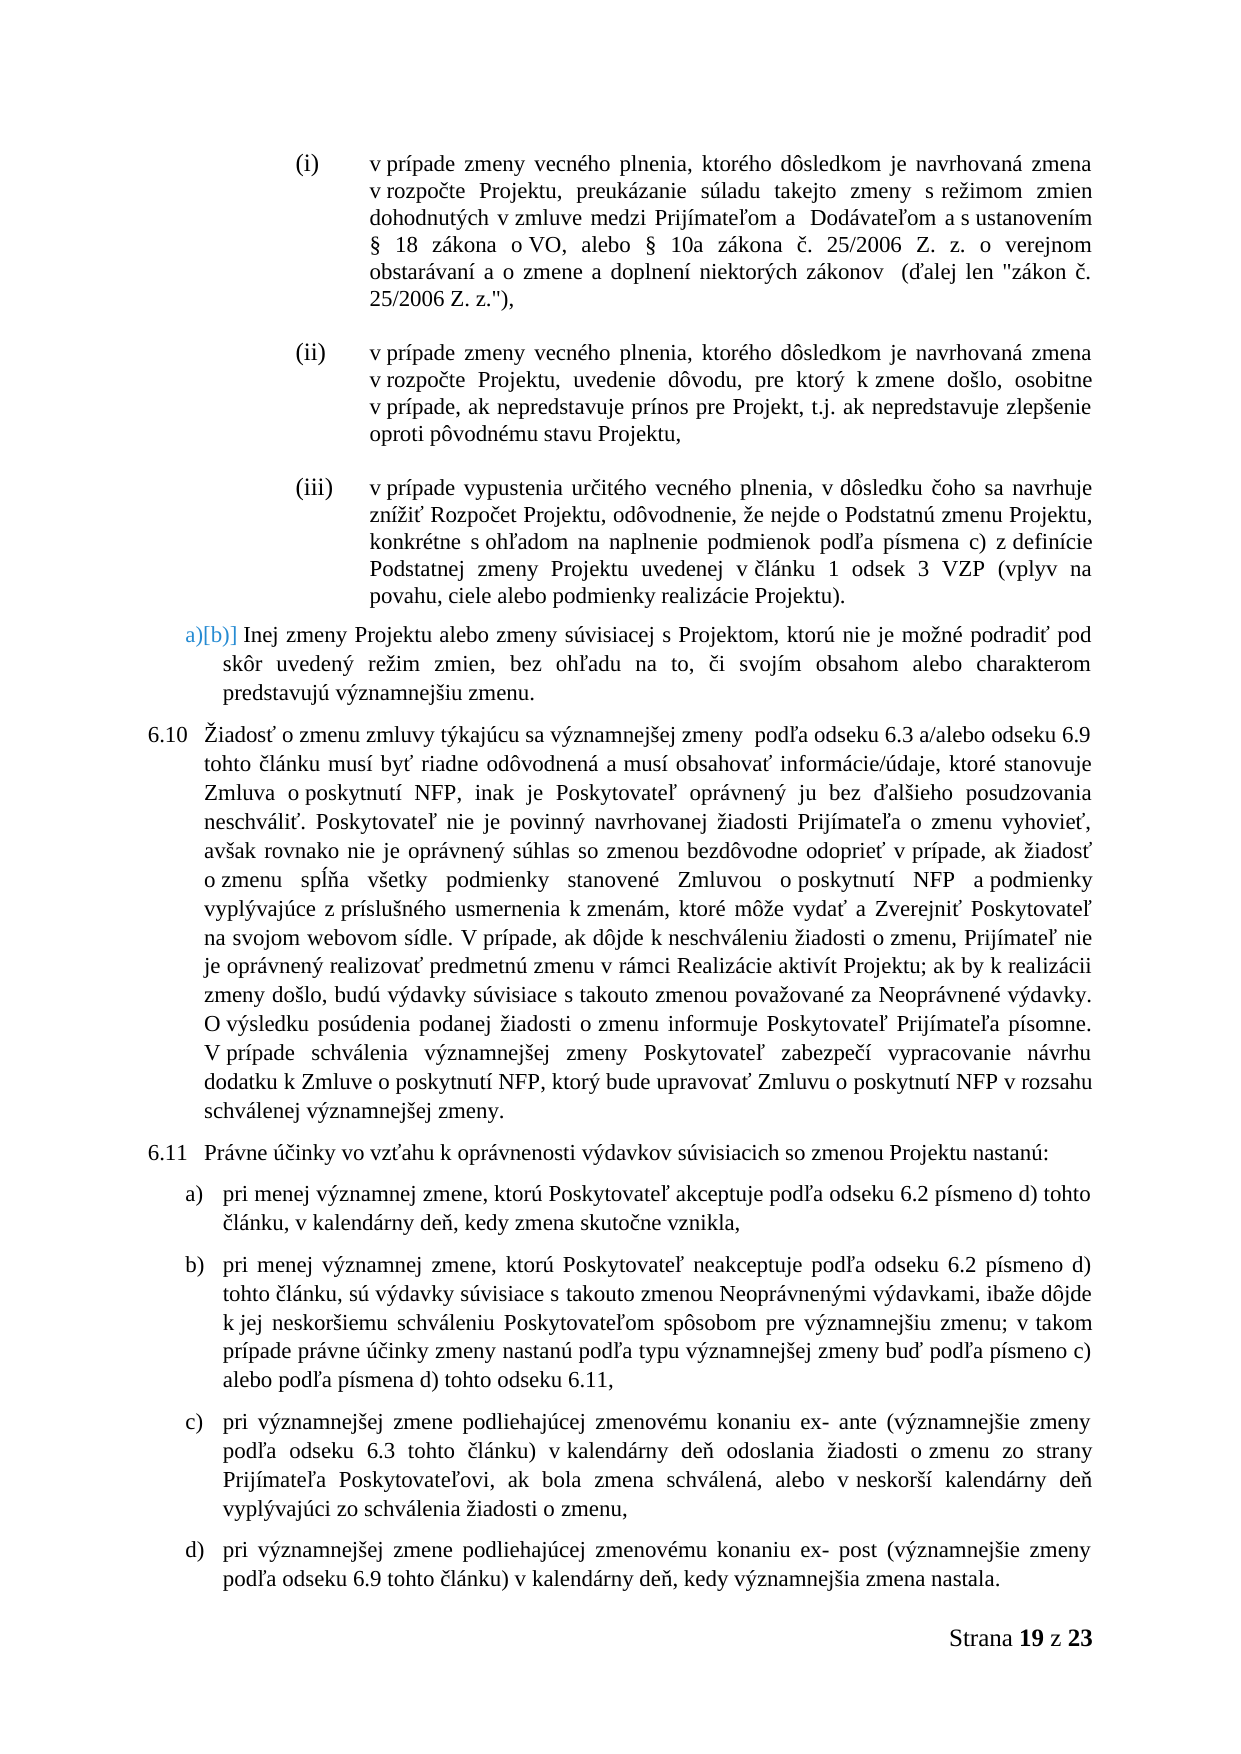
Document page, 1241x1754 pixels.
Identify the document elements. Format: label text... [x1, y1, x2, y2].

list pri menej významnej zmene, ktorú Poskytovateľ akceptuje podľa odseku 6.2 písmeno d) tohto článku, v kalendárny deň, kedy zmena skutočne vznikla, [185, 1180, 1092, 1236]
list v prípade zmeny vecného plnenia, ktorého dôsledkom je navrhovaná zmena v rozpočte Projektu, uvedenie dôvodu, pre ktorý k zmene došlo, osobitne v prípade, ak nepredstavuje prínos pre Projekt, t.j. ak nepredstavuje zlepšenie oproti pôvodnému stavu Projektu, [295, 337, 1092, 447]
list Právne účinky vo vzťahu k oprávnenosti výdavkov súvisiacich so zmenou Projektu nastanú: [148, 1139, 1092, 1165]
list Inej zmeny Projektu alebo zmeny súvisiacej s Projektom, ktorú nie je možné podradiť pod skôr uvedený režim zmien, bez ohľadu na to, či svojím obsahom alebo charakterom predstavujú významnejšiu zmenu. [185, 621, 1092, 706]
list v prípade vypustenia určitého vecného plnenia, v dôsledku čoho sa navrhuje znížiť Rozpočet Projektu, odôvodnenie, že nejde o Podstatnú zmenu Projektu, konkrétne s ohľadom na naplnenie podmienok podľa písmena c) z definície Podstatnej zmeny Projektu uvedenej v článku 1 odsek 3 VZP (vplyv na povahu, ciele alebo podmienky realizácie Projektu). [295, 472, 1092, 609]
list Žiadosť o zmenu zmluvy týkajúcu sa významnejšej zmeny podľa odseku 6.3 a/alebo odseku 6.9 tohto článku musí byť riadne odôvodnená a musí obsahovať informácie/údaje, ktoré stanovuje Zmluva o poskytnutí NFP, inak je Poskytovateľ oprávnený ju bez ďalšieho posudzovania neschváliť. Poskytovateľ nie je povinný navrhovanej žiadosti Prijímateľa o zmenu vyhovieť, avšak rovnako nie je oprávnený súhlas so zmenou bezdôvodne odoprieť v prípade, ak žiadosť o zmenu spĺňa všetky podmienky stanovené Zmluvou o poskytnutí NFP a podmienky vyplývajúce z príslušného usmernenia k zmenám, ktoré môže vydať a Zverejniť Poskytovateľ na svojom webovom sídle. V prípade, ak dôjde k neschváleniu žiadosti o zmenu, Prijímateľ nie je oprávnený realizovať predmetnú zmenu v rámci Realizácie aktivít Projektu; ak by k realizácii zmeny došlo, budú výdavky súvisiace s takouto zmenou považované za Neoprávnené výdavky. O výsledku posúdenia podanej žiadosti o zmenu informuje Poskytovateľ Prijímateľa písomne. V prípade schválenia významnejšej zmeny Poskytovateľ zabezpečí vypracovanie návrhu dodatku k Zmluve o poskytnutí NFP, ktorý bude upravovať Zmluvu o poskytnutí NFP v rozsahu schválenej významnejšej zmeny. [148, 721, 1092, 1124]
list v prípade zmeny vecného plnenia, ktorého dôsledkom je navrhovaná zmena v rozpočte Projektu, preukázanie súladu takejto zmeny s režimom zmien dohodnutých v zmluve medzi Prijímateľom a Dodávateľom a s ustanovením § 18 zákona o VO, alebo § 10a zákona č. 25/2006 Z. z. o verejnom obstarávaní a o zmene a doplnení niektorých zákonov (ďalej len "zákon č. 25/2006 Z. z."), [295, 148, 1092, 312]
list pri významnejšej zmene podliehajúcej zmenovému konaniu ex- ante (významnejšie zmeny podľa odseku 6.3 tohto článku) v kalendárny deň odoslania žiadosti o zmenu zo strany Prijímateľa Poskytovateľovi, ak bola zmena schválená, alebo v neskorší kalendárny deň vyplývajúci zo schválenia žiadosti o zmenu, [185, 1408, 1092, 1521]
list pri menej významnej zmene, ktorú Poskytovateľ neakceptuje podľa odseku 6.2 písmeno d) tohto článku, sú výdavky súvisiace s takouto zmenou Neoprávnenými výdavkami, ibaže dôjde k jej neskoršiemu schváleniu Poskytovateľom spôsobom pre významnejšiu zmenu; v takom prípade právne účinky zmeny nastanú podľa typu významnejšej zmeny buď podľa písmeno c) alebo podľa písmena d) tohto odseku 6.11, [185, 1251, 1092, 1393]
list pri významnejšej zmene podliehajúcej zmenovému konaniu ex- post (významnejšie zmeny podľa odseku 6.9 tohto článku) v kalendárny deň, kedy významnejšia zmena nastala. [185, 1536, 1092, 1592]
